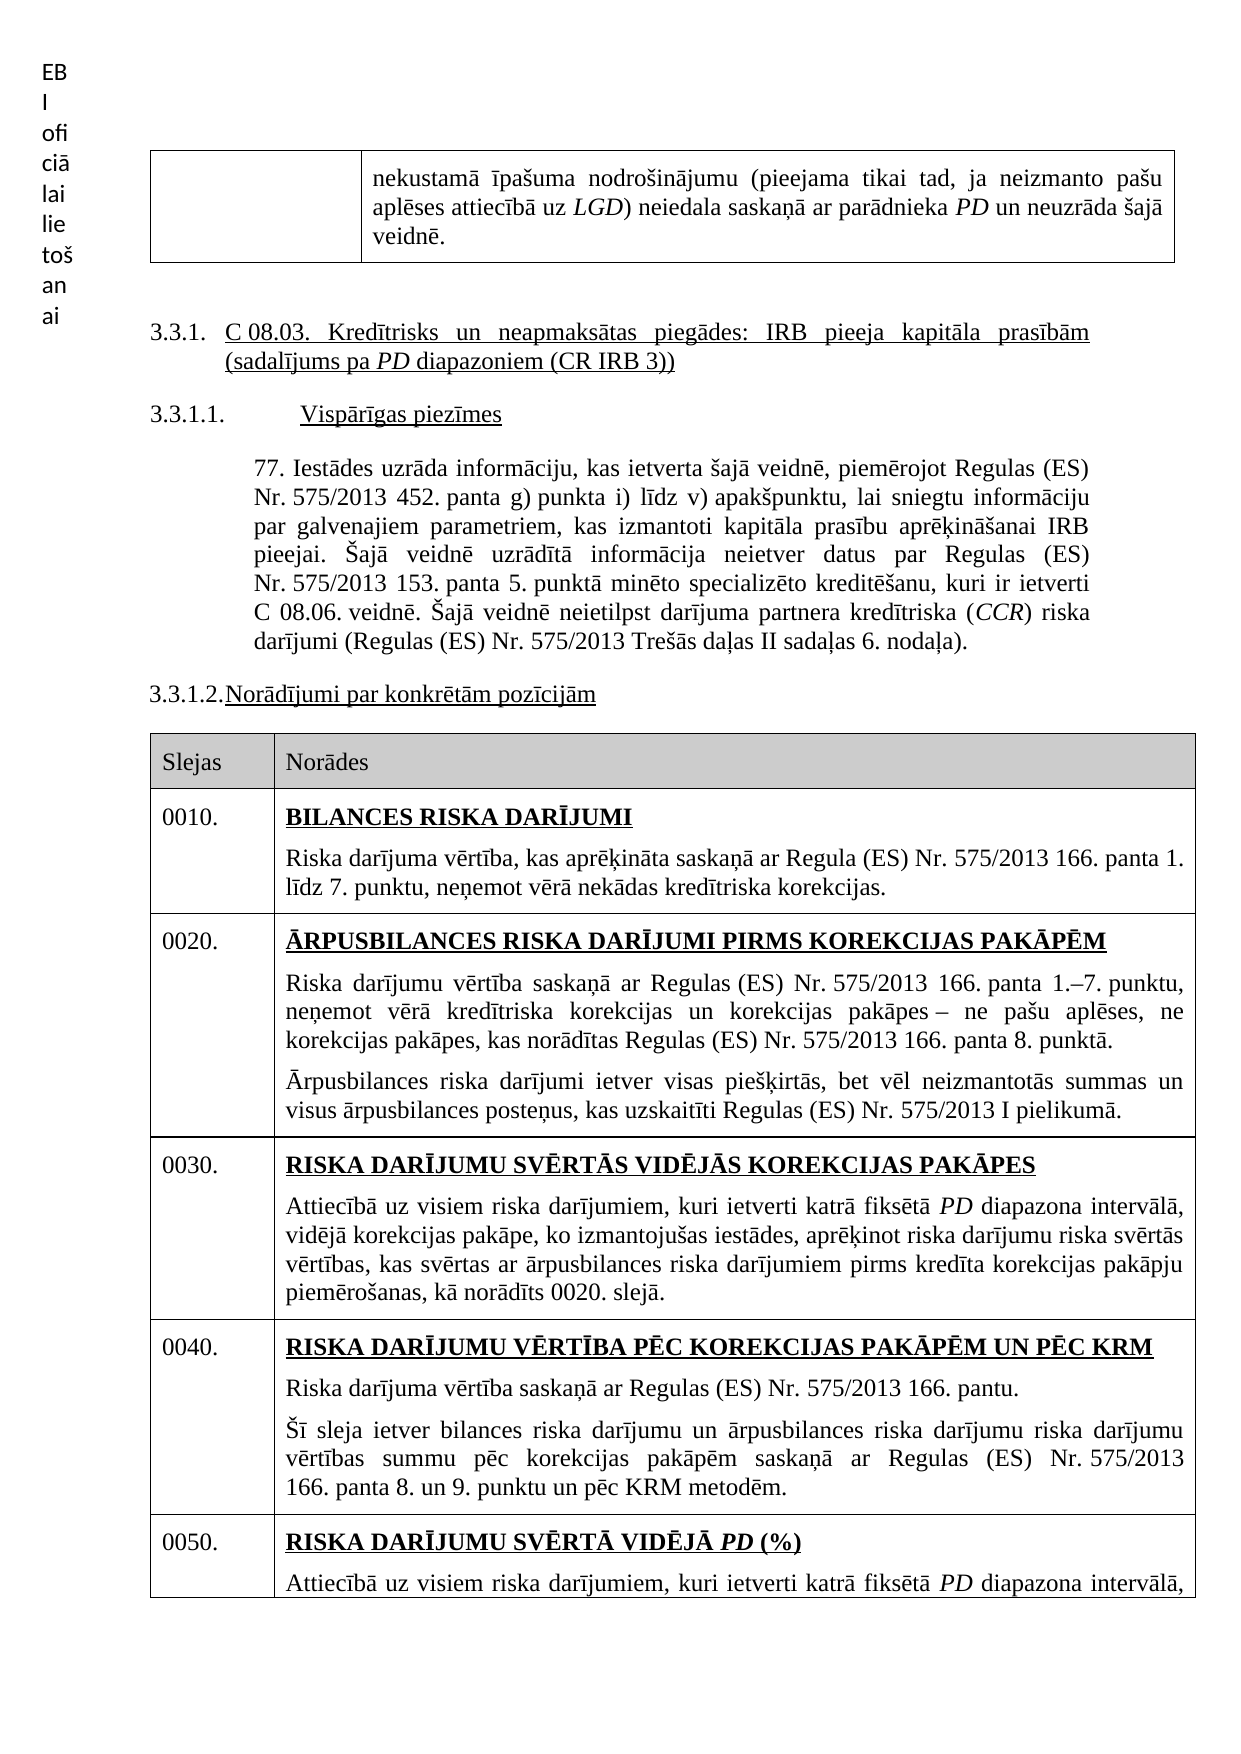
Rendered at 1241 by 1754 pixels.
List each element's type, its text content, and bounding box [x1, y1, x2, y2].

table_cell RISKA DARĪJUMU SVĒRTĀS VIDĒJĀS KOREKCIJAS PAKĀPES Attiecībā uz visiem riska darījumiem, kuri ietverti katrā fiksētā PD diapazona intervālā, vidējā korekcijas pakāpe, ko izmantojušas iestādes, aprēķinot riska darījumu riska svērtās vērtības, kas svērtas ar ārpusbilances riska darījumiem pirms kredīta korekcijas pakāpju piemērošanas, kā norādīts 0020. slejā. [275, 1138, 1195, 1319]
table_cell 0040. [151, 1320, 274, 1513]
table_cell BILANCES RISKA DARĪJUMI Riska darījuma vērtība, kas aprēķināta saskaņā ar Regula (ES) Nr. 575/2013 166. panta 1. līdz 7. punktu, neņemot vērā nekādas kredītriska korekcijas. [275, 789, 1195, 913]
table_cell 0010. [151, 789, 274, 913]
list Norādījumi par konkrētām pozīcijām [149, 679, 1090, 708]
table_cell RISKA DARĪJUMU VĒRTĪBA PĒC KOREKCIJAS PAKĀPĒM UN PĒC KRM Riska darījuma vērtība saskaņā ar Regulas (ES) Nr. 575/2013 166. pantu. Šī sleja ietver bilances riska darījumu un ārpusbilances riska darījumu riska darījumu vērtības summu pēc korekcijas pakāpēm saskaņā ar Regulas (ES) Nr. 575/2013 166. panta 8. un 9. punktu un pēc KRM metodēm. [275, 1320, 1195, 1513]
list Vispārīgas piezīmes [150, 399, 1090, 428]
table_header Slejas [151, 734, 274, 788]
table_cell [151, 151, 361, 262]
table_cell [362, 151, 1174, 262]
table_cell 0050. [151, 1515, 274, 1597]
table_cell ĀRPUSBILANCES RISKA DARĪJUMI PIRMS KOREKCIJAS PAKĀPĒM Riska darījumu vērtība saskaņā ar Regulas (ES) Nr. 575/2013 166. panta 1.–7. punktu, neņemot vērā kredītriska korekcijas un korekcijas pakāpes – ne pašu aplēses, ne korekcijas pakāpes, kas norādītas Regulas (ES) Nr. 575/2013 166. panta 8. punktā. Ārpusbilances riska darījumi ietver visas piešķirtās, bet vēl neizmantotās summas un visus ārpusbilances posteņus, kas uzskaitīti Regulas (ES) Nr. 575/2013 I pielikumā. [275, 914, 1195, 1136]
list C 08.03. Kredītrisks un neapmaksātas piegādes: IRB pieeja kapitāla prasībām (sadalījums pa PD diapazoniem (CR IRB 3)) [150, 317, 1090, 374]
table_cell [275, 1515, 1195, 1597]
table_header Norādes [275, 734, 1195, 788]
table_cell 0020. [151, 914, 274, 1136]
table_cell 0030. [151, 1138, 274, 1319]
